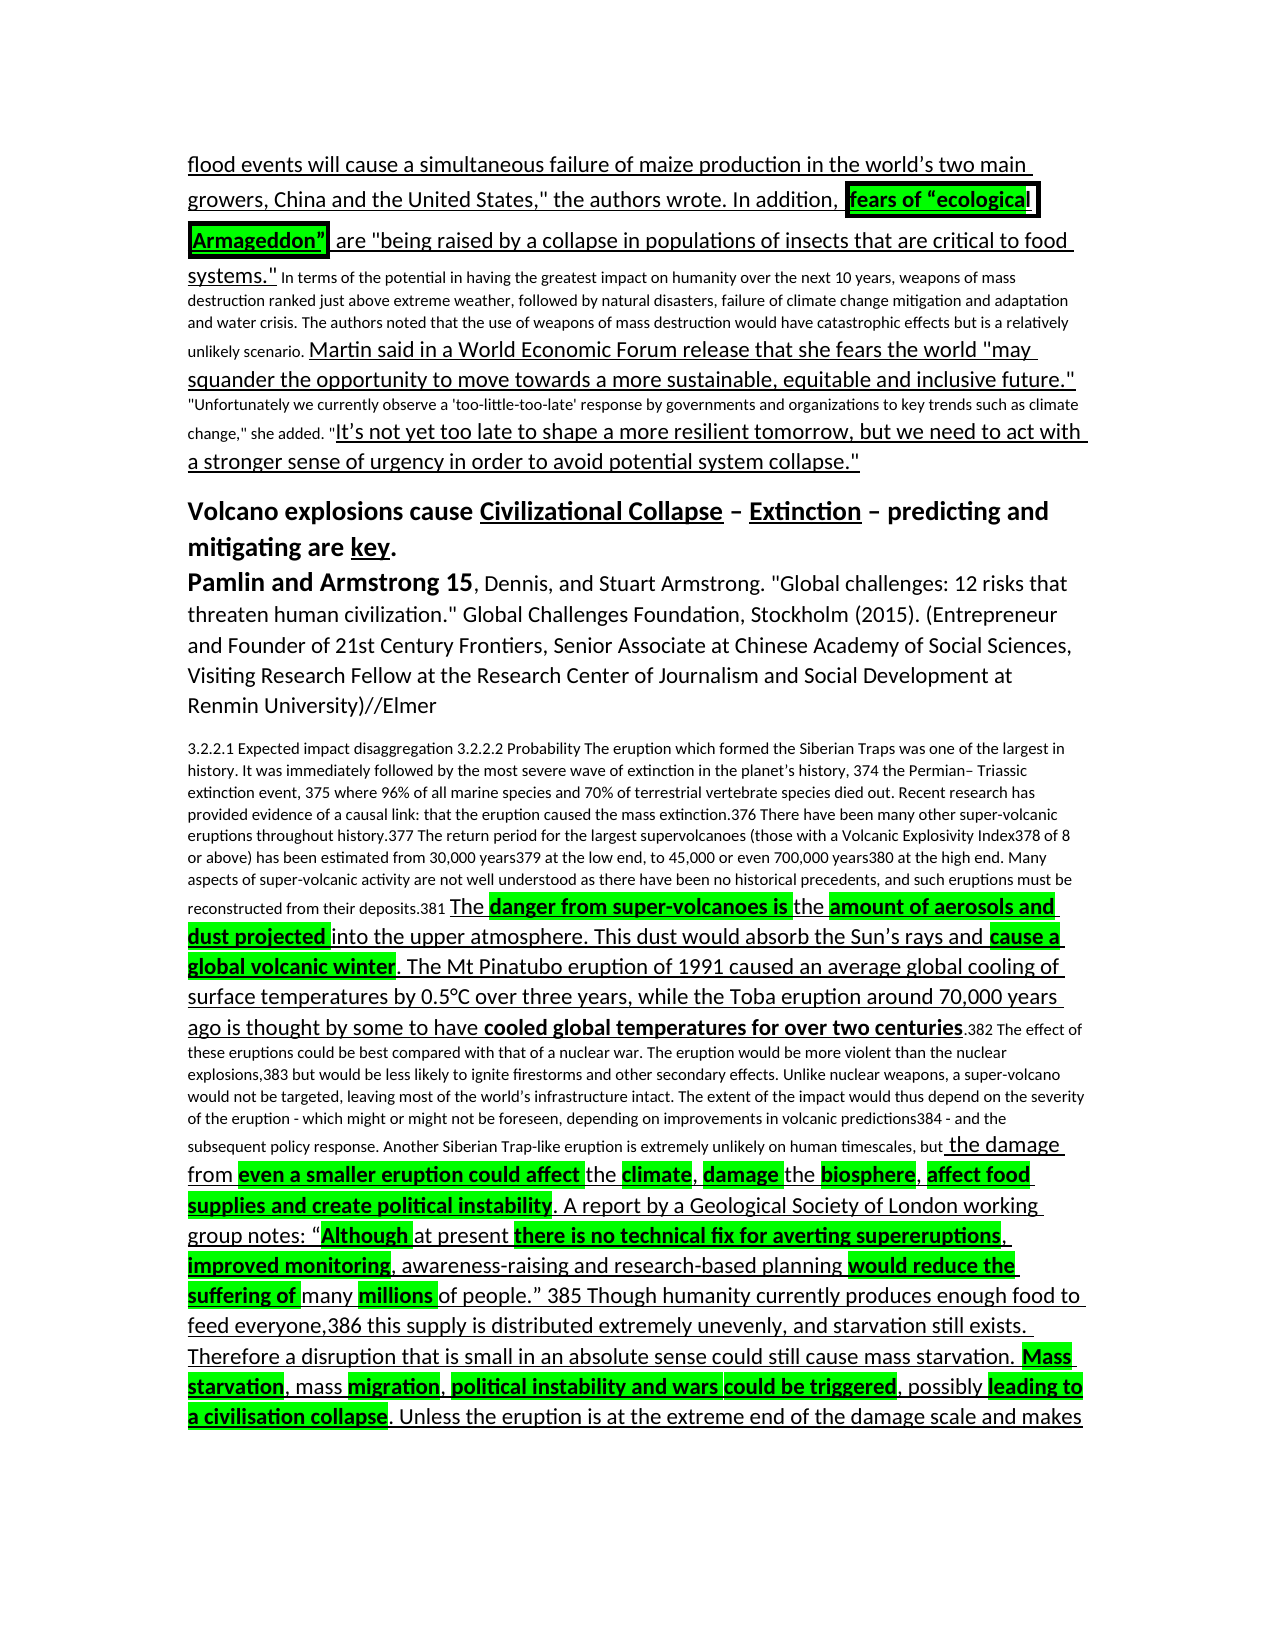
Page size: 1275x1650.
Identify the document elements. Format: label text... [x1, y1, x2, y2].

subtitle Volcano explosions cause Civilizational Collapse – Extinction – predicting and mitigating are key. [187, 494, 1087, 563]
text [187, 738, 1087, 1430]
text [187, 150, 1087, 475]
text Pamlin and Armstrong 15, Dennis, and Stuart Armstrong. "Global challenges: 12 risks that threaten human civilization." Global Challenges Foundation, Stockholm (2015). (Entrepreneur and Founder of 21st Century Frontiers, Senior Associate at Chinese Academy of Social Sciences, Visiting Research Fellow at the Research Center of Journalism and Social Development at Renmin University)//Elmer [187, 565, 1087, 719]
